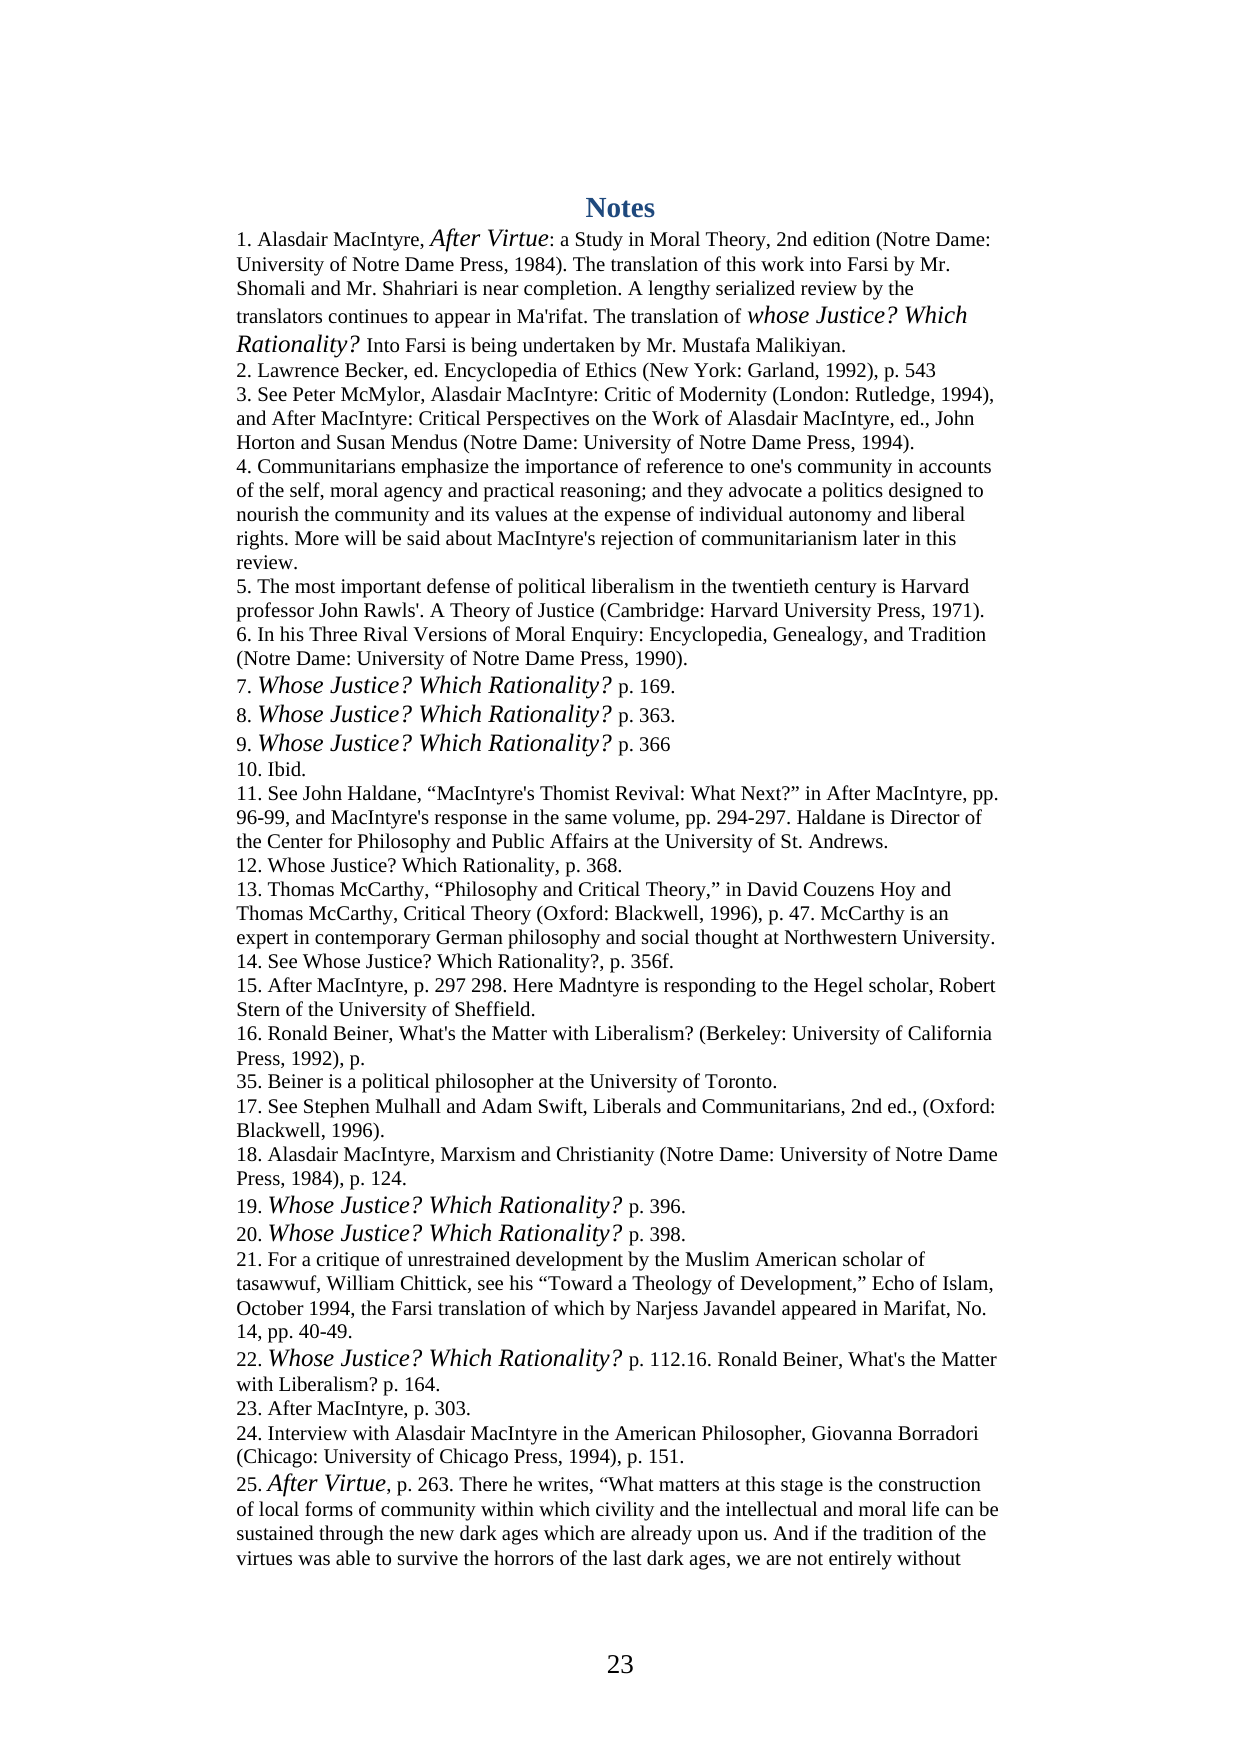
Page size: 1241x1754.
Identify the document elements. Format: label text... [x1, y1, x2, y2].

subtitle Notes [236, 190, 1004, 223]
text 5. The most important defense of political liberalism in the twentieth century is Harvard professor John Rawls'. A Theory of Justice (Cambridge: Harvard University Press, 1971). [236, 574, 1004, 622]
text 16. Ronald Beiner, What's the Matter with Liberalism? (Berkeley: University of California Press, 1992), p. [236, 1021, 1004, 1069]
text 10. Ibid. [236, 757, 1004, 781]
text 1. Alasdair MacIntyre, After Virtue: a Study in Moral Theory, 2nd edition (Notre Dame: University of Notre Dame Press, 1984). The translation of this work into Farsi by Mr. Shomali and Mr. Shahriari is near completion. A lengthy serialized review by the translators continues to appear in Ma'rifat. The translation of whose Justice? Which Rationality? Into Farsi is being undertaken by Mr. Mustafa Malikiyan. [236, 223, 1004, 358]
text 35. Beiner is a political philosopher at the University of Toronto. [236, 1069, 1004, 1093]
text 3. See Peter McMylor, Alasdair MacIntyre: Critic of Modernity (London: Rutledge, 1994), and After MacIntyre: Critical Perspectives on the Work of Alasdair MacIntyre, ed., John Horton and Susan Mendus (Notre Dame: University of Notre Dame Press, 1994). [236, 382, 1004, 454]
text 21. For a critique of unrestrained development by the Muslim American scholar of tasawwuf, William Chittick, see his “Toward a Theology of Development,” Echo of Islam, October 1994, the Farsi translation of which by Narjess Javandel appeared in Marifat, No. 14, pp. 40-49. [236, 1247, 1004, 1343]
text 18. Alasdair MacIntyre, Marxism and Christianity (Notre Dame: University of Notre Dame Press, 1984), p. 124. [236, 1142, 1004, 1190]
text 20. Whose Justice? Which Rationality? p. 398. [236, 1218, 1004, 1247]
text 11. See John Haldane, “MacIntyre's Thomist Revival: What Next?” in After MacIntyre, pp. 96-99, and MacIntyre's response in the same volume, pp. 294-297. Haldane is Director of the Center for Philosophy and Public Affairs at the University of St. Andrews. [236, 781, 1004, 853]
text 4. Communitarians emphasize the importance of reference to one's community in accounts of the self, moral agency and practical reasoning; and they advocate a politics designed to nourish the community and its values at the expense of individual autonomy and liberal rights. More will be said about MacIntyre's rejection of communitarianism later in this review. [236, 454, 1004, 574]
text 6. In his Three Rival Versions of Moral Enquiry: Encyclopedia, Genealogy, and Tradition (Notre Dame: University of Notre Dame Press, 1990). [236, 622, 1004, 670]
text 13. Thomas McCarthy, “Philosophy and Critical Theory,” in David Couzens Hoy and Thomas McCarthy, Critical Theory (Oxford: Blackwell, 1996), p. 47. McCarthy is an expert in contemporary German philosophy and social thought at Northwestern University. [236, 877, 1004, 949]
text 7. Whose Justice? Which Rationality? p. 169. [236, 670, 1004, 699]
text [236, 1468, 1004, 1569]
text 8. Whose Justice? Which Rationality? p. 363. [236, 699, 1004, 728]
text 2. Lawrence Becker, ed. Encyclopedia of Ethics (New York: Garland, 1992), p. 543 [236, 358, 1004, 382]
text 17. See Stephen Mulhall and Adam Swift, Liberals and Communitarians, 2nd ed., (Oxford: Blackwell, 1996). [236, 1093, 1004, 1142]
text 12. Whose Justice? Which Rationality, p. 368. [236, 853, 1004, 877]
text 22. Whose Justice? Which Rationality? p. 112.16. Ronald Beiner, What's the Matter with Liberalism? p. 164. [236, 1343, 1004, 1396]
text 9. Whose Justice? Which Rationality? p. 366 [236, 728, 1004, 757]
text 24. Interview with Alasdair MacIntyre in the American Philosopher, Giovanna Borradori (Chicago: University of Chicago Press, 1994), p. 151. [236, 1420, 1004, 1468]
text 19. Whose Justice? Which Rationality? p. 396. [236, 1190, 1004, 1218]
text 14. See Whose Justice? Which Rationality?, p. 356f. [236, 949, 1004, 973]
text 23. After MacIntyre, p. 303. [236, 1396, 1004, 1420]
text 15. After MacIntyre, p. 297 298. Here Madntyre is responding to the Hegel scholar, Robert Stern of the University of Sheffield. [236, 973, 1004, 1021]
